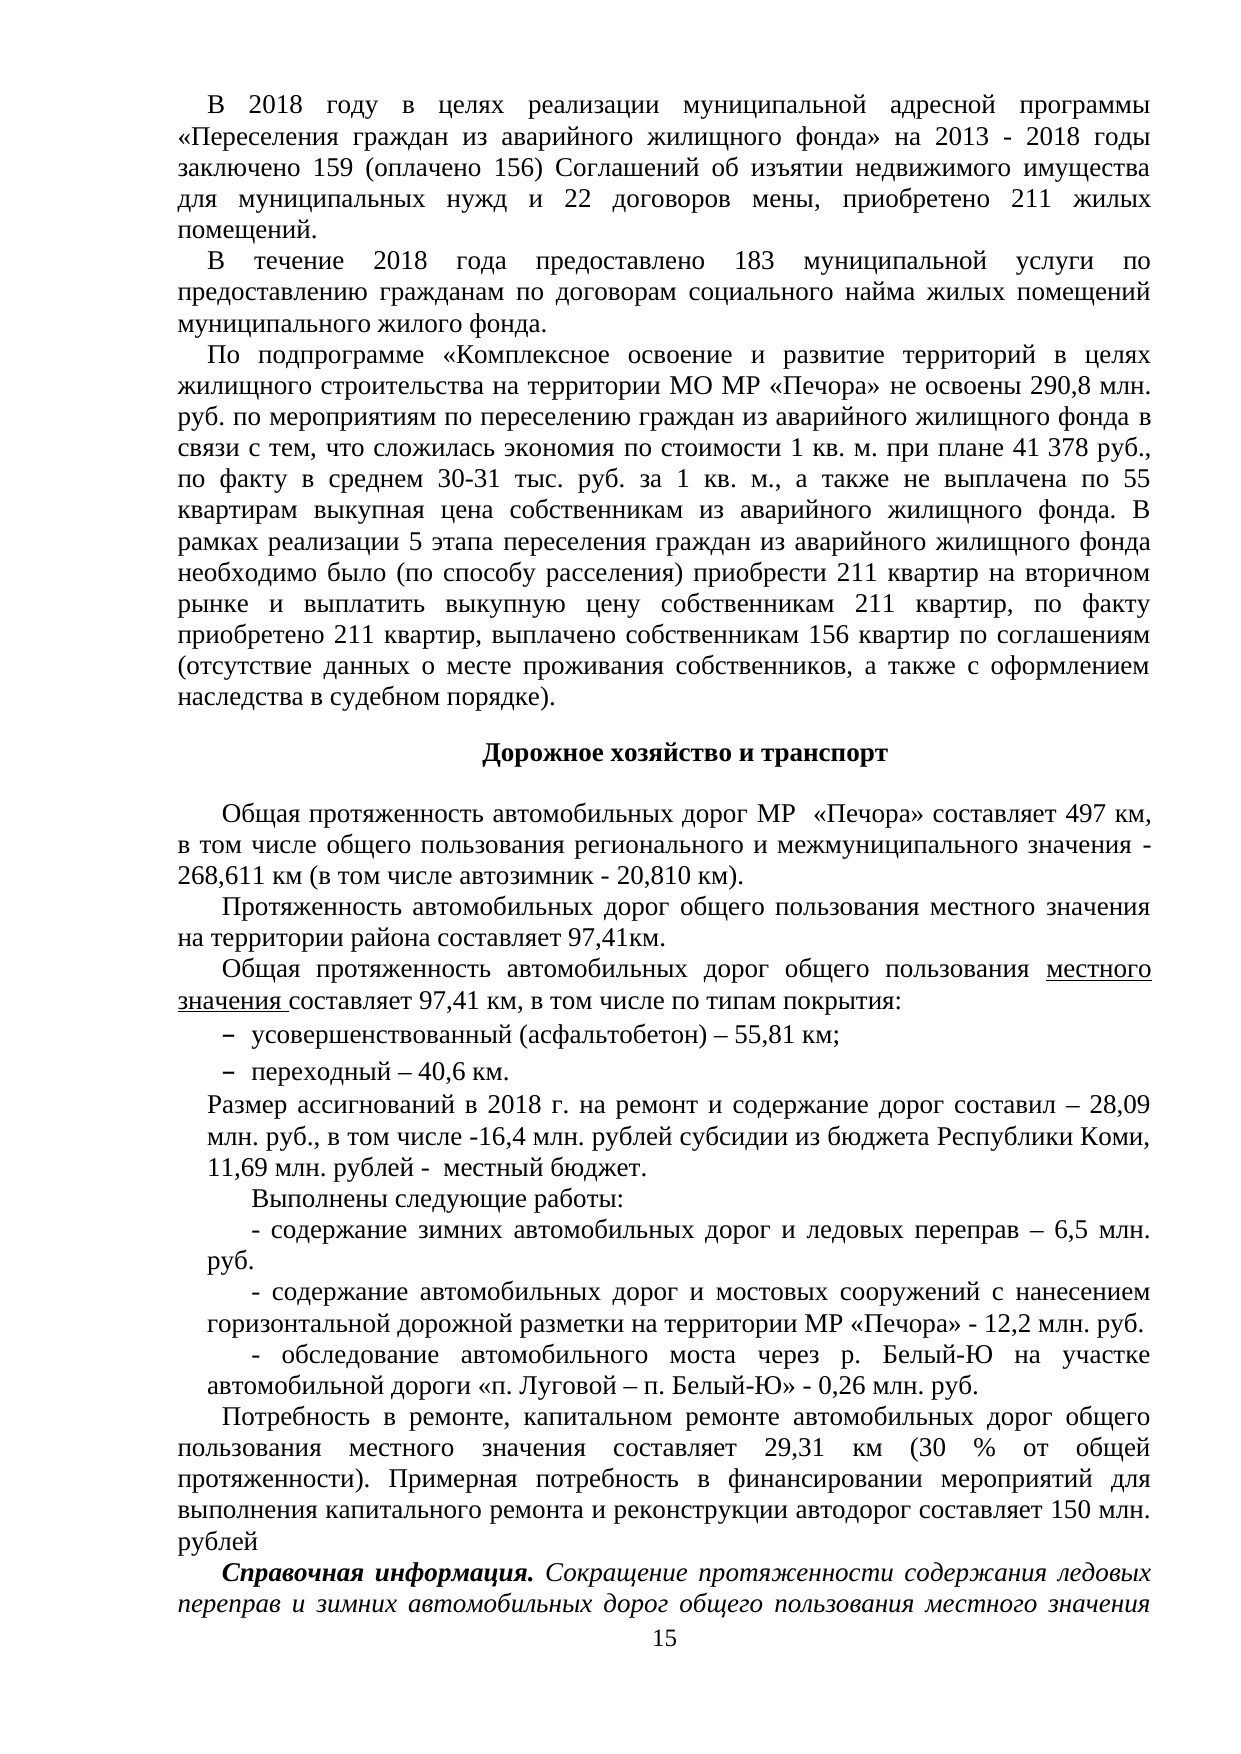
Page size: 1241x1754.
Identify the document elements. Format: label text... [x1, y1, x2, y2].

text В 2018 году в целях реализации муниципальной адресной программы «Переселения граждан из аварийного жилищного фонда» на 2013 - 2018 годы заключено 159 (оплачено 156) Соглашений об изъятии недвижимого имущества для муниципальных нужд и 22 договоров мены, приобретено 211 жилых помещений. [177, 89, 1152, 244]
text Размер ассигнований в 2018 г. на ремонт и содержание дорог составил – 28,09 млн. руб., в том числе -16,4 млн. рублей субсидии из бюджета Республики Коми, 11,69 млн. рублей - местный бюджет. [207, 1089, 1152, 1182]
text - содержание зимних автомобильных дорог и ледовых переправ – 6,5 млн. руб. [207, 1213, 1152, 1276]
text Протяженность автомобильных дорог общего пользования местного значения на территории района составляет 97,41км. [177, 890, 1152, 953]
text Дорожное хозяйство и транспорт [177, 736, 1152, 767]
text Общая протяженность автомобильных дорог МР «Печора» составляет 497 км, в том числе общего пользования регионального и межмуниципального значения - 268,611 км (в том числе автозимник - 20,810 км). [177, 797, 1152, 890]
list переходный – 40,6 км. [177, 1052, 1152, 1089]
text - содержание автомобильных дорог и мостовых сооружений с нанесением горизонтальной дорожной разметки на территории МР «Печора» - 12,2 млн. руб. [207, 1276, 1152, 1338]
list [177, 1556, 1152, 1618]
list усовершенствованный (асфальтобетон) – 55,81 км; [177, 1015, 1152, 1052]
text Выполнены следующие работы: [207, 1182, 1152, 1213]
text Общая протяженность автомобильных дорог общего пользования местного значения составляет 97,41 км, в том числе по типам покрытия: [177, 953, 1152, 1015]
text В течение 2018 года предоставлено 183 муниципальной услуги по предоставлению гражданам по договорам социального найма жилых помещений муниципального жилого фонда. [177, 244, 1152, 338]
text Потребность в ремонте, капитальном ремонте автомобильных дорог общего пользования местного значения составляет 29,31 км (30 % от общей протяженности). Примерная потребность в финансировании мероприятий для выполнения капитального ремонта и реконструкции автодорог составляет 150 млн. рублей [177, 1400, 1152, 1556]
text - обследование автомобильного моста через р. Белый-Ю на участке автомобильной дороги «п. Луговой – п. Белый-Ю» - 0,26 млн. руб. [207, 1338, 1152, 1400]
text По подпрограмме «Комплексное освоение и развитие территорий в целях жилищного строительства на территории МО МР «Печора» не освоены 290,8 млн. руб. по мероприятиям по переселению граждан из аварийного жилищного фонда в связи с тем, что сложилась экономия по стоимости 1 кв. м. при плане 41 378 руб., по факту в среднем 30-31 тыс. руб. за 1 кв. м., а также не выплачена по 55 квартирам выкупная цена собственникам из аварийного жилищного фонда. В рамках реализации 5 этапа переселения граждан из аварийного жилищного фонда необходимо было (по способу расселения) приобрести 211 квартир на вторичном рынке и выплатить выкупную цену собственникам 211 квартир, по факту приобретено 211 квартир, выплачено собственникам 156 квартир по соглашениям (отсутствие данных о месте проживания собственников, а также с оформлением наследства в судебном порядке). [177, 338, 1152, 712]
